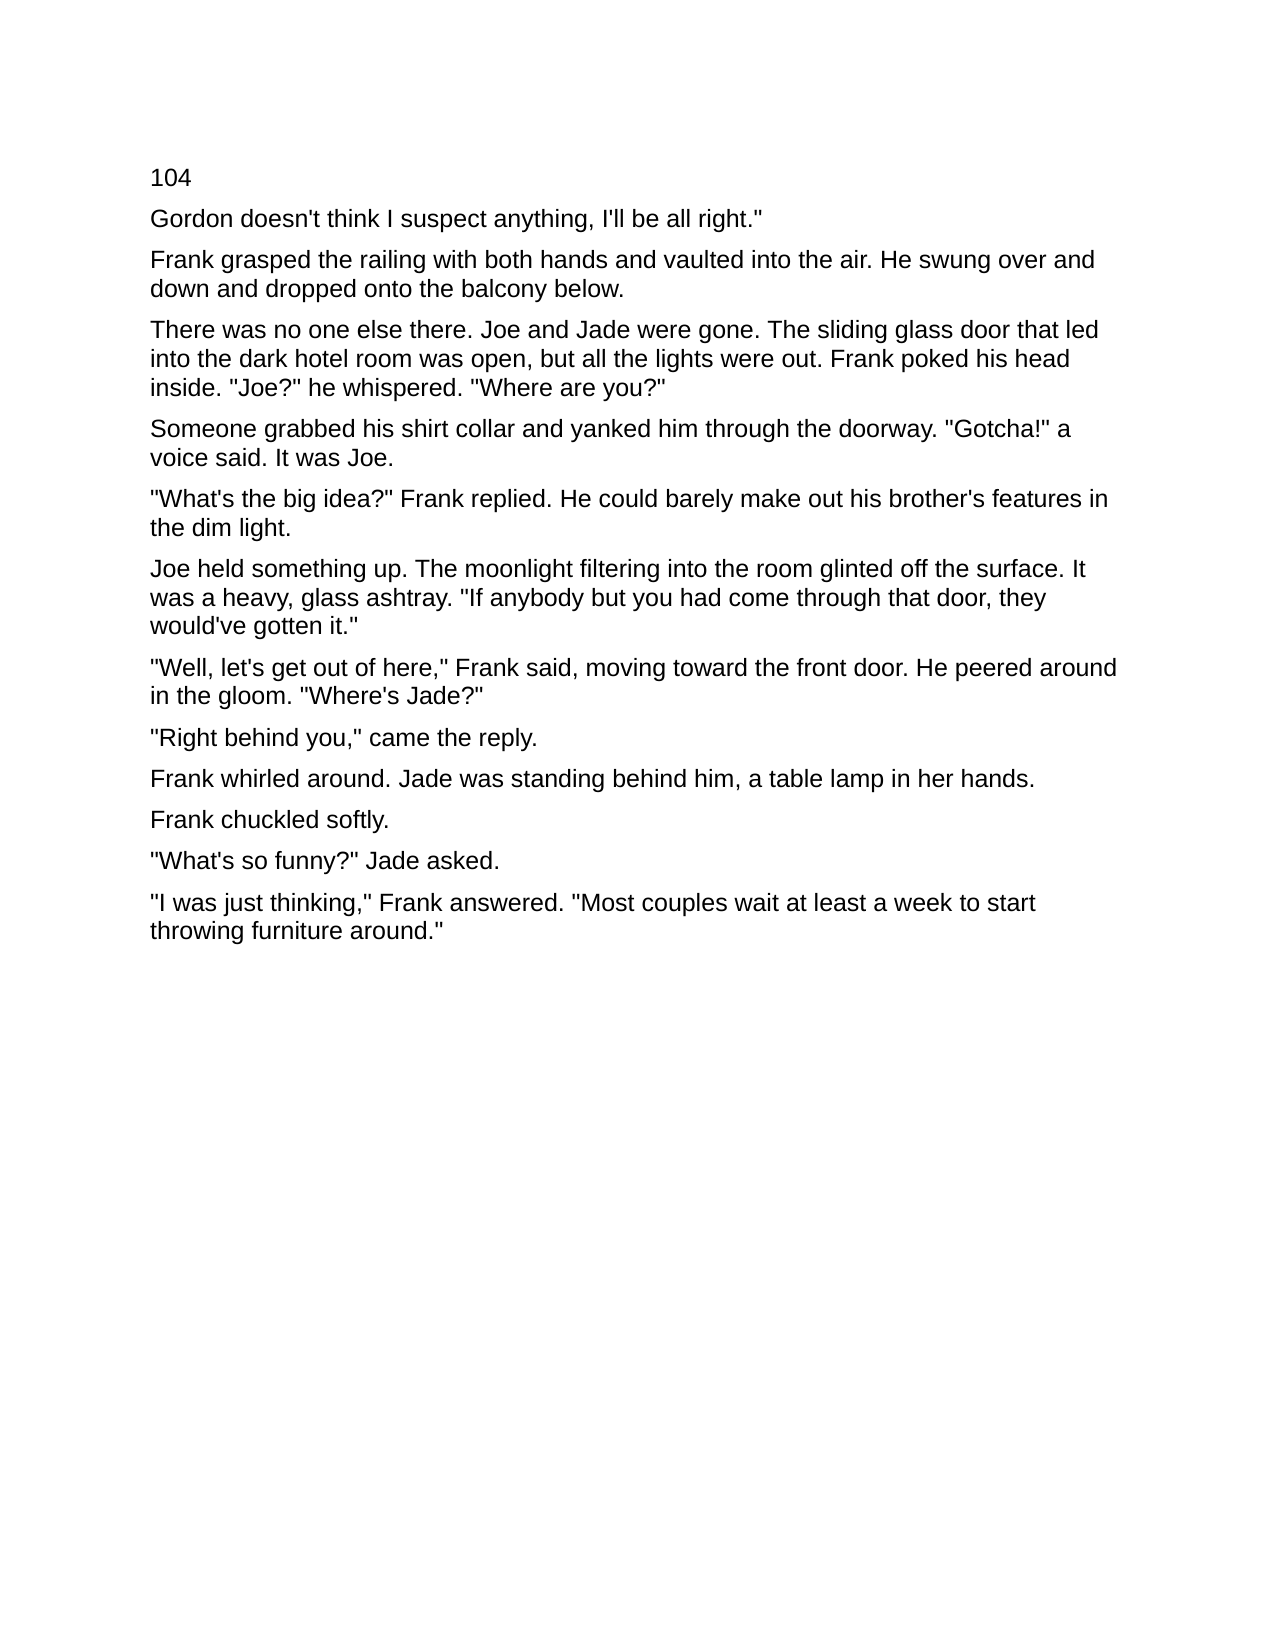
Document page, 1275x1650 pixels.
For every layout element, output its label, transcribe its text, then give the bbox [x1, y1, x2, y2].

text Frank whirled around. Jade was standing behind him, a table lamp in her hands. [150, 764, 1125, 792]
text Frank grasped the railing with both hands and vaulted into the air. He swung over and down and dropped onto the balcony below. [150, 245, 1125, 302]
text "Right behind you," came the reply. [150, 722, 1125, 751]
text Joe held something up. The moonlight filtering into the room glinted off the surface. It was a heavy, glass ashtray. "If anybody but you had come through that door, they would've gotten it." [150, 554, 1125, 640]
text "Well, let's get out of here," Frank said, moving toward the front door. He peered around in the gloom. "Where's Jade?" [150, 652, 1125, 710]
text "What's the big idea?" Frank replied. He could barely make out his brother's features in the dim light. [150, 484, 1125, 541]
text 104 [150, 162, 1125, 191]
text "I was just thinking," Frank answered. "Most couples wait at least a week to start throwing furniture around." [150, 887, 1125, 945]
text Someone grabbed his shirt collar and yanked him through the doorway. "Gotcha!" a voice said. It was Joe. [150, 414, 1125, 471]
text "What's so funny?" Jade asked. [150, 846, 1125, 875]
text There was no one else there. Joe and Jade were gone. The sliding glass door that led into the dark hotel room was open, but all the lights were out. Frank poked his head inside. "Joe?" he whispered. "Where are you?" [150, 315, 1125, 401]
text Frank chuckled softly. [150, 805, 1125, 834]
text Gordon doesn't think I suspect anything, I'll be all right." [150, 204, 1125, 232]
